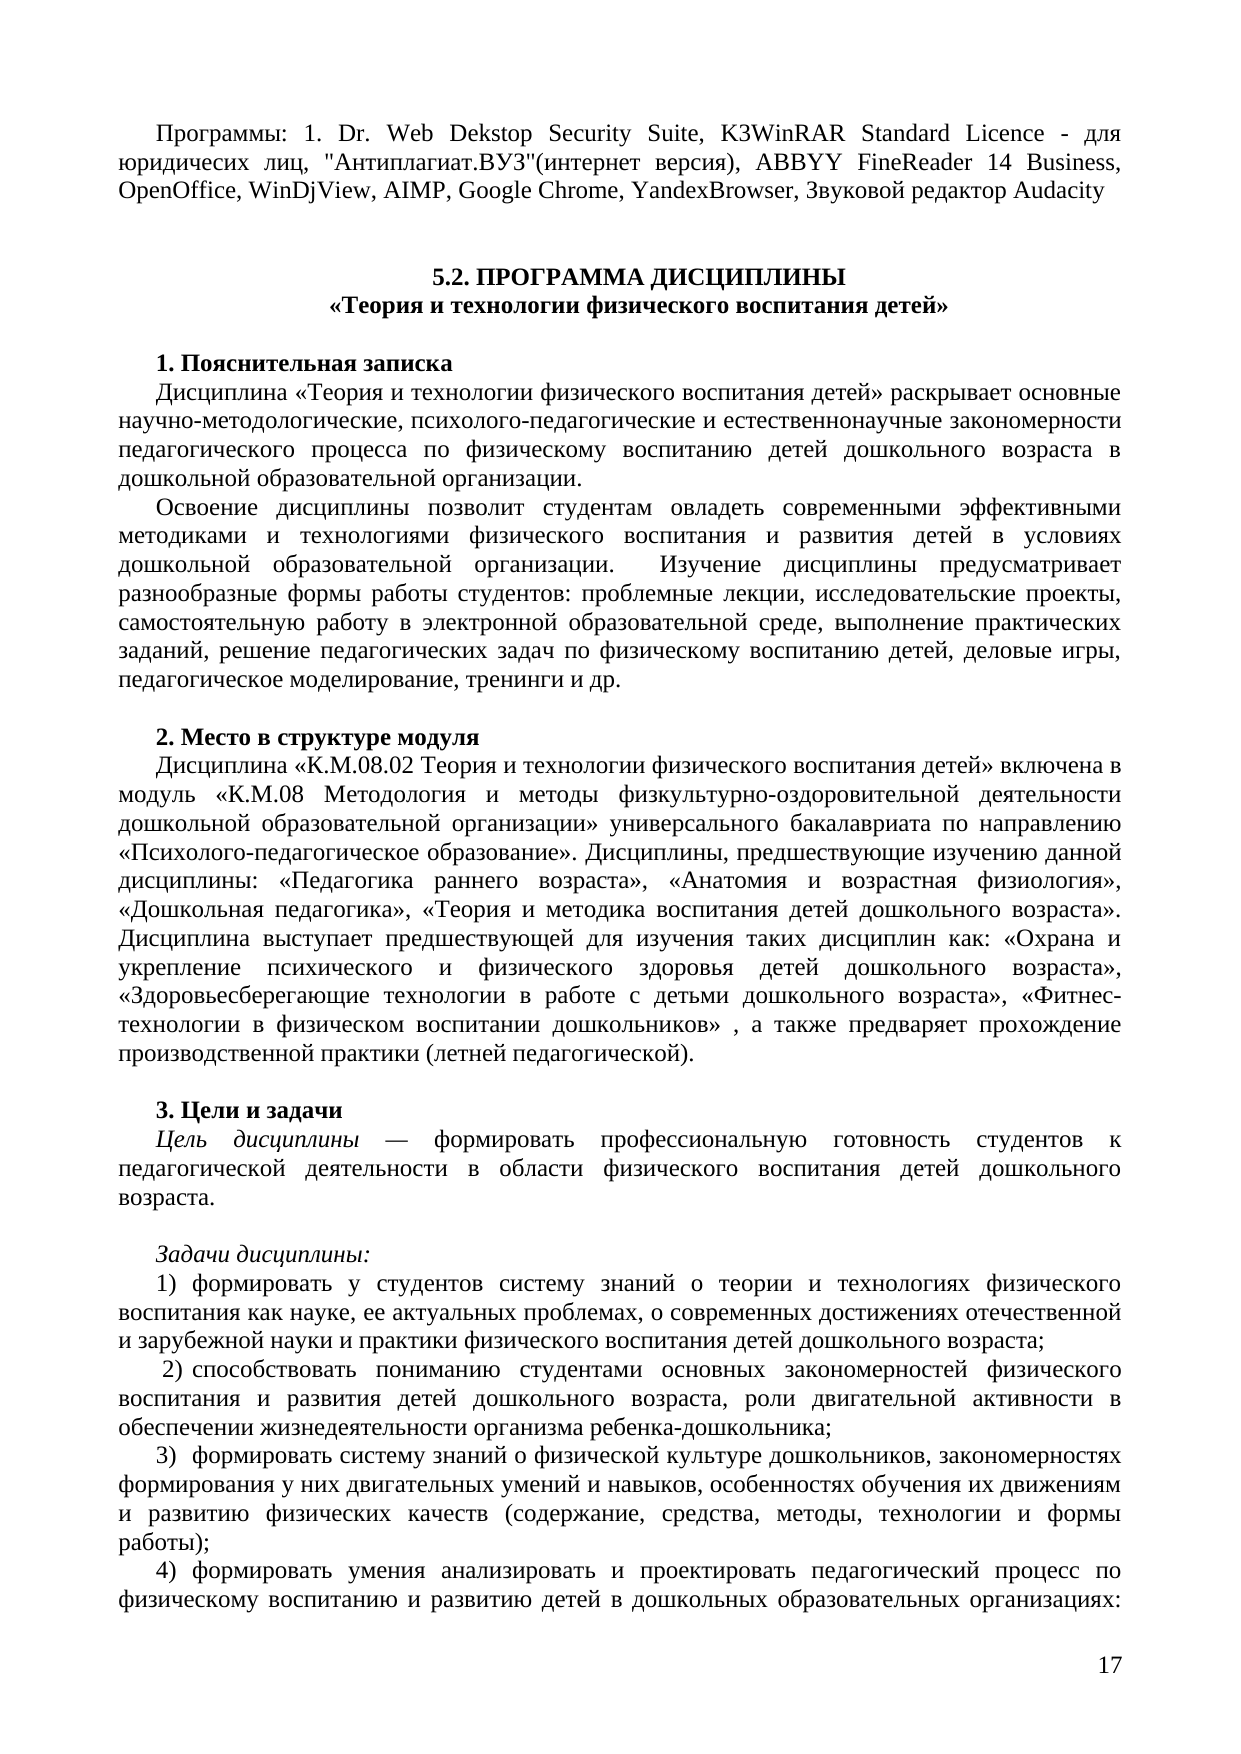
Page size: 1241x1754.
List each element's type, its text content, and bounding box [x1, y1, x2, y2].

text Задачи дисциплины: [118, 1239, 1122, 1268]
text 3) формировать систему знаний о физической культуре дошкольников, закономерностях формирования у них двигательных умений и навыков, особенностях обучения их движениям и развитию физических качеств (содержание, средства, методы, технологии и формы работы); [118, 1441, 1122, 1556]
subtitle 1. Пояснительная записка [118, 348, 1122, 377]
subtitle «Теория и технологии физического воспитания детей» [118, 291, 1122, 319]
text Программы: 1. Dr. Web Dekstop Security Suite, K3WinRAR Standard Licence - для юридичесих лиц, "Антиплагиат.ВУЗ"(интернет версия), ABBYY FineReader 14 Business, OpenOffice, WinDjView, AIMP, Google Chrome, YandexBrowser, Звуковой редактор Audacity [118, 118, 1122, 204]
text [118, 1556, 1122, 1613]
subtitle 2. Место в структуре модуля [118, 722, 1122, 751]
subtitle 3. Цели и задачи [118, 1096, 1122, 1124]
text Освоение дисциплины позволит студентам овладеть современными эффективными методиками и технологиями физического воспитания и развития детей в условиях дошкольной образовательной организации. Изучение дисциплины предусматривает разнообразные формы работы студентов: проблемные лекции, исследовательские проекты, самостоятельную работу в электронной образовательной среде, выполнение практических заданий, решение педагогических задач по физическому воспитанию детей, деловые игры, педагогическое моделирование, тренинги и др. [118, 492, 1122, 693]
text Дисциплина «К.М.08.02 Теория и технологии физического воспитания детей» включена в модуль «К.М.08 Методология и методы физкультурно-оздоровительной деятельности дошкольной образовательной организации» универсального бакалавриата по направлению «Психолого-педагогическое образование». Дисциплины, предшествующие изучению данной дисциплины: «Педагогика раннего возраста», «Анатомия и возрастная физиология», «Дошкольная педагогика», «Теория и методика воспитания детей дошкольного возраста». Дисциплина выступает предшествующей для изучения таких дисциплин как: «Охрана и укрепление психического и физического здоровья детей дошкольного возраста», «Здоровьесберегающие технологии в работе с детьми дошкольного возраста», «Фитнес-технологии в физическом воспитании дошкольников» , а также предваряет прохождение производственной практики (летней педагогической). [118, 751, 1122, 1067]
subtitle 5.2. ПРОГРАММА ДИСЦИПЛИНЫ [118, 262, 1122, 291]
text 2) способствовать пониманию студентами основных закономерностей физического воспитания и развития детей дошкольного возраста, роли двигательной активности в обеспечении жизнедеятельности организма ребенка-дошкольника; [118, 1354, 1122, 1441]
text Цель дисциплины — формировать профессиональную готовность студентов к педагогической деятельности в области физического воспитания детей дошкольного возраста. [118, 1124, 1122, 1211]
text Дисциплина «Теория и технологии физического воспитания детей» раскрывает основные научно-методологические, психолого-педагогические и естественнонаучные закономерности педагогического процесса по физическому воспитанию детей дошкольного возраста в дошкольной образовательной организации. [118, 377, 1122, 492]
text 1) формировать у студентов систему знаний о теории и технологиях физического воспитания как науке, ее актуальных проблемах, о современных достижениях отечественной и зарубежной науки и практики физического воспитания детей дошкольного возраста; [118, 1268, 1122, 1354]
